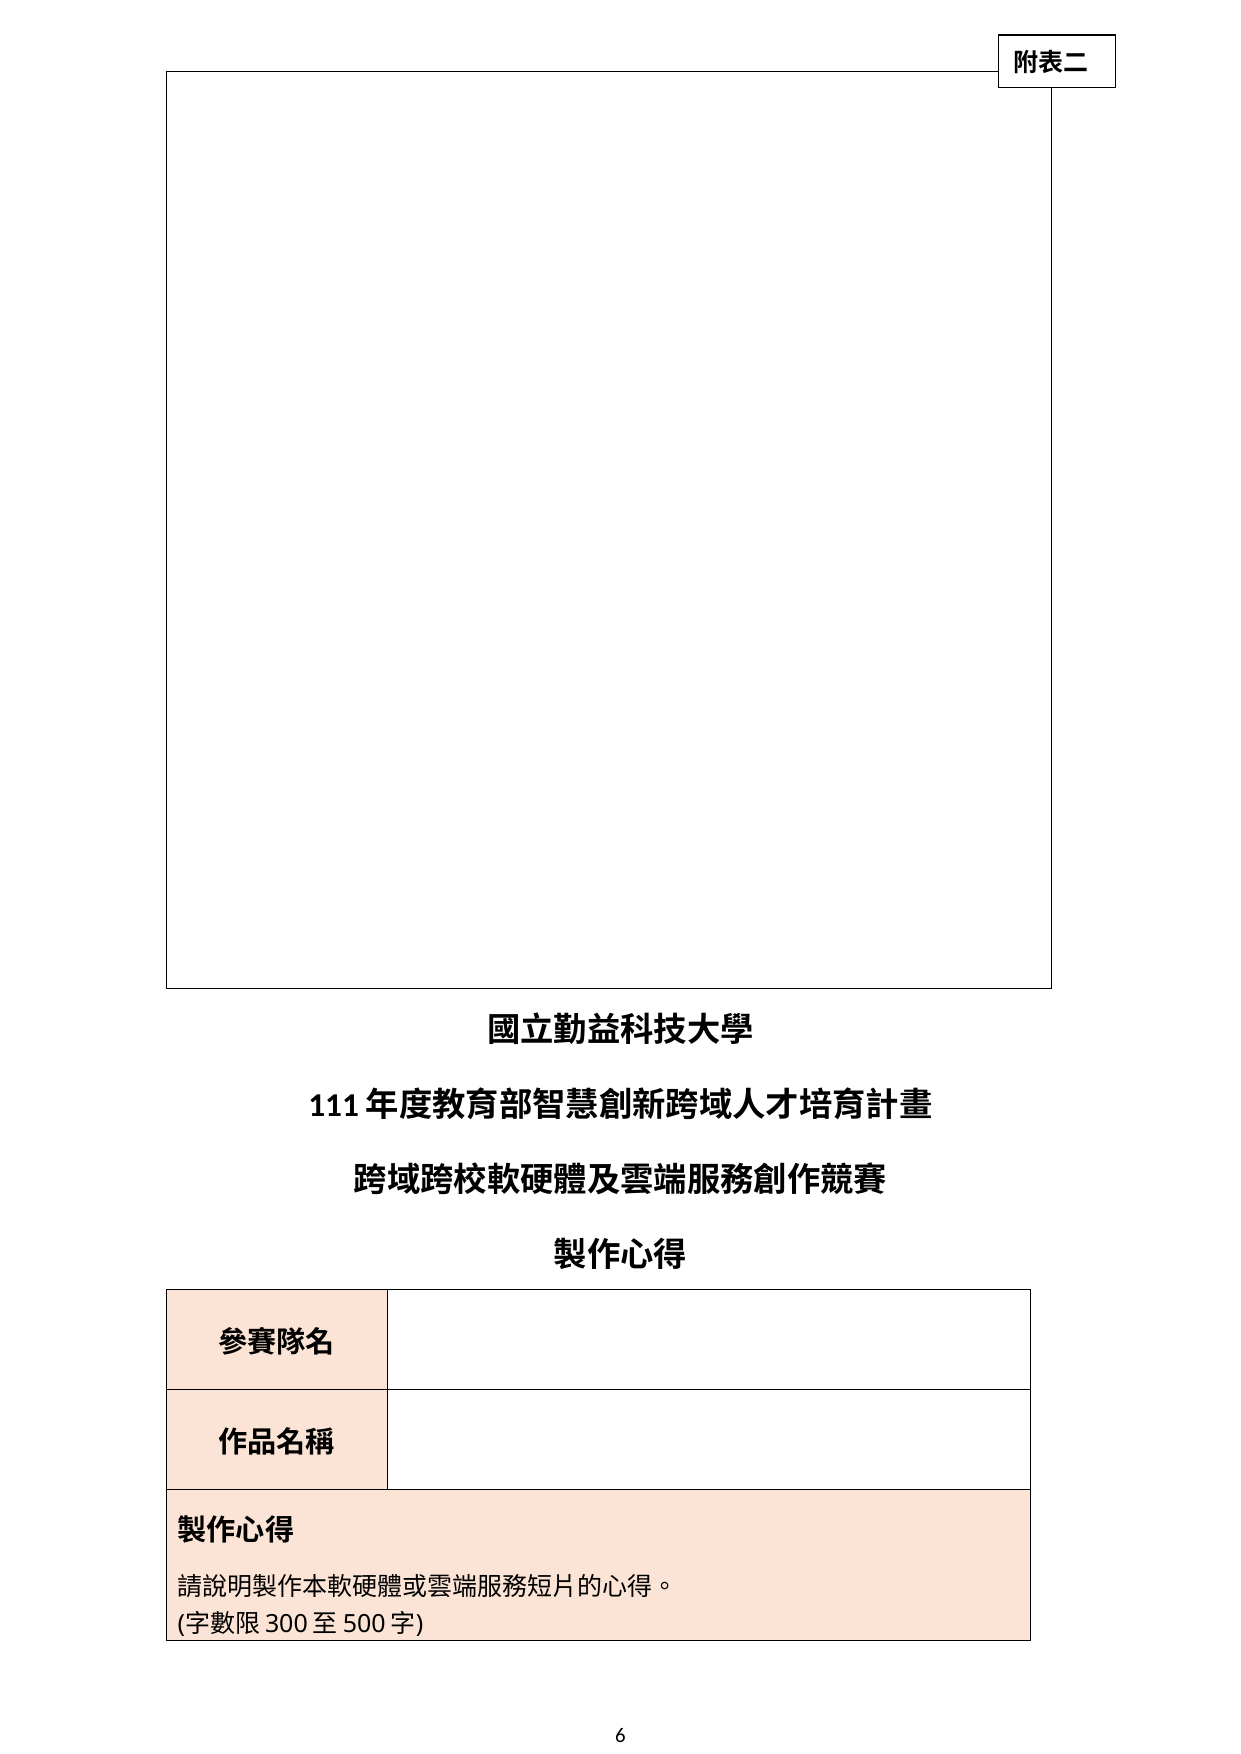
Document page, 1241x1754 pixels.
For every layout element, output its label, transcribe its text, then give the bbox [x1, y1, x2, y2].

text 製作心得 [165, 1214, 1075, 1289]
table_cell 製作心得 請說明製作本軟硬體或雲端服務短片的心得。 (字數限300至500字) [167, 1490, 1030, 1640]
table_header 參賽隊名 [167, 1290, 387, 1389]
table_cell [167, 72, 1051, 988]
table_cell [388, 1390, 1030, 1489]
text 111年度教育部智慧創新跨域人才培育計畫 [165, 1064, 1075, 1139]
text 跨域跨校軟硬體及雲端服務創作競賽 [165, 1139, 1075, 1214]
table_cell 作品名稱 [167, 1390, 387, 1489]
text 國立勤益科技大學 [165, 989, 1075, 1064]
table_header [388, 1290, 1030, 1389]
